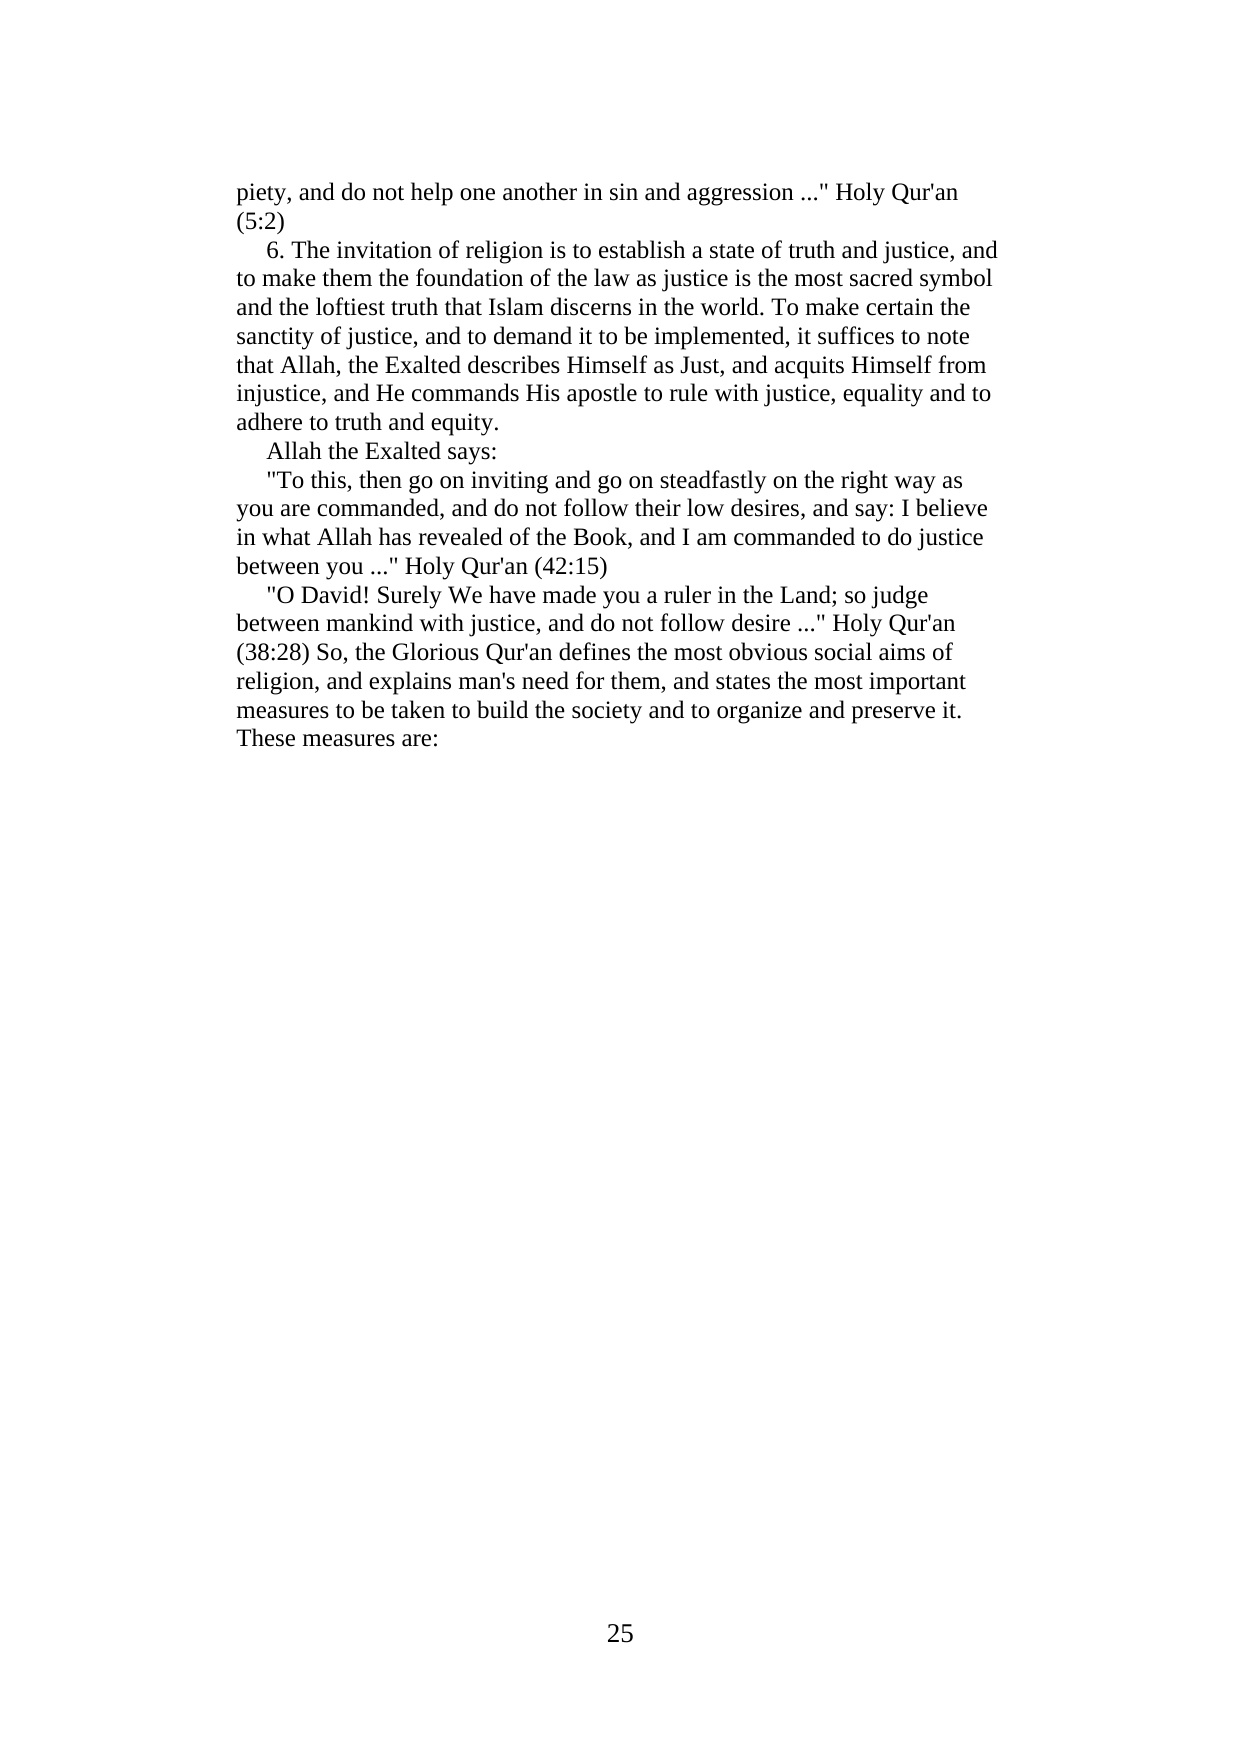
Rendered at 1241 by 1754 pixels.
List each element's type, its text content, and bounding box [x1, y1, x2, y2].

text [236, 177, 1004, 235]
text "O David! Surely We have made you a ruler in the Land; so judge between mankind with justice, and do not follow desire ..." Holy Qur'an (38:28) So, the Glorious Qur'an defines the most obvious social aims of religion, and explains man's need for them, and states the most important measures to be taken to build the society and to organize and preserve it. These measures are: [236, 580, 1004, 752]
text 6. The invitation of religion is to establish a state of truth and justice, and to make them the foundation of the law as justice is the most sacred symbol and the loftiest truth that Islam discerns in the world. To make certain the sanctity of justice, and to demand it to be implemented, it suffices to note that Allah, the Exalted describes Himself as Just, and acquits Himself from injustice, and He commands His apostle to rule with justice, equality and to adhere to truth and equity. [236, 235, 1004, 436]
text "To this, then go on inviting and go on steadfastly on the right way as you are commanded, and do not follow their low desires, and say: I believe in what Allah has revealed of the Book, and I am commanded to do justice between you ..." Holy Qur'an (42:15) [236, 465, 1004, 580]
text Allah the Exalted says: [236, 436, 1004, 465]
